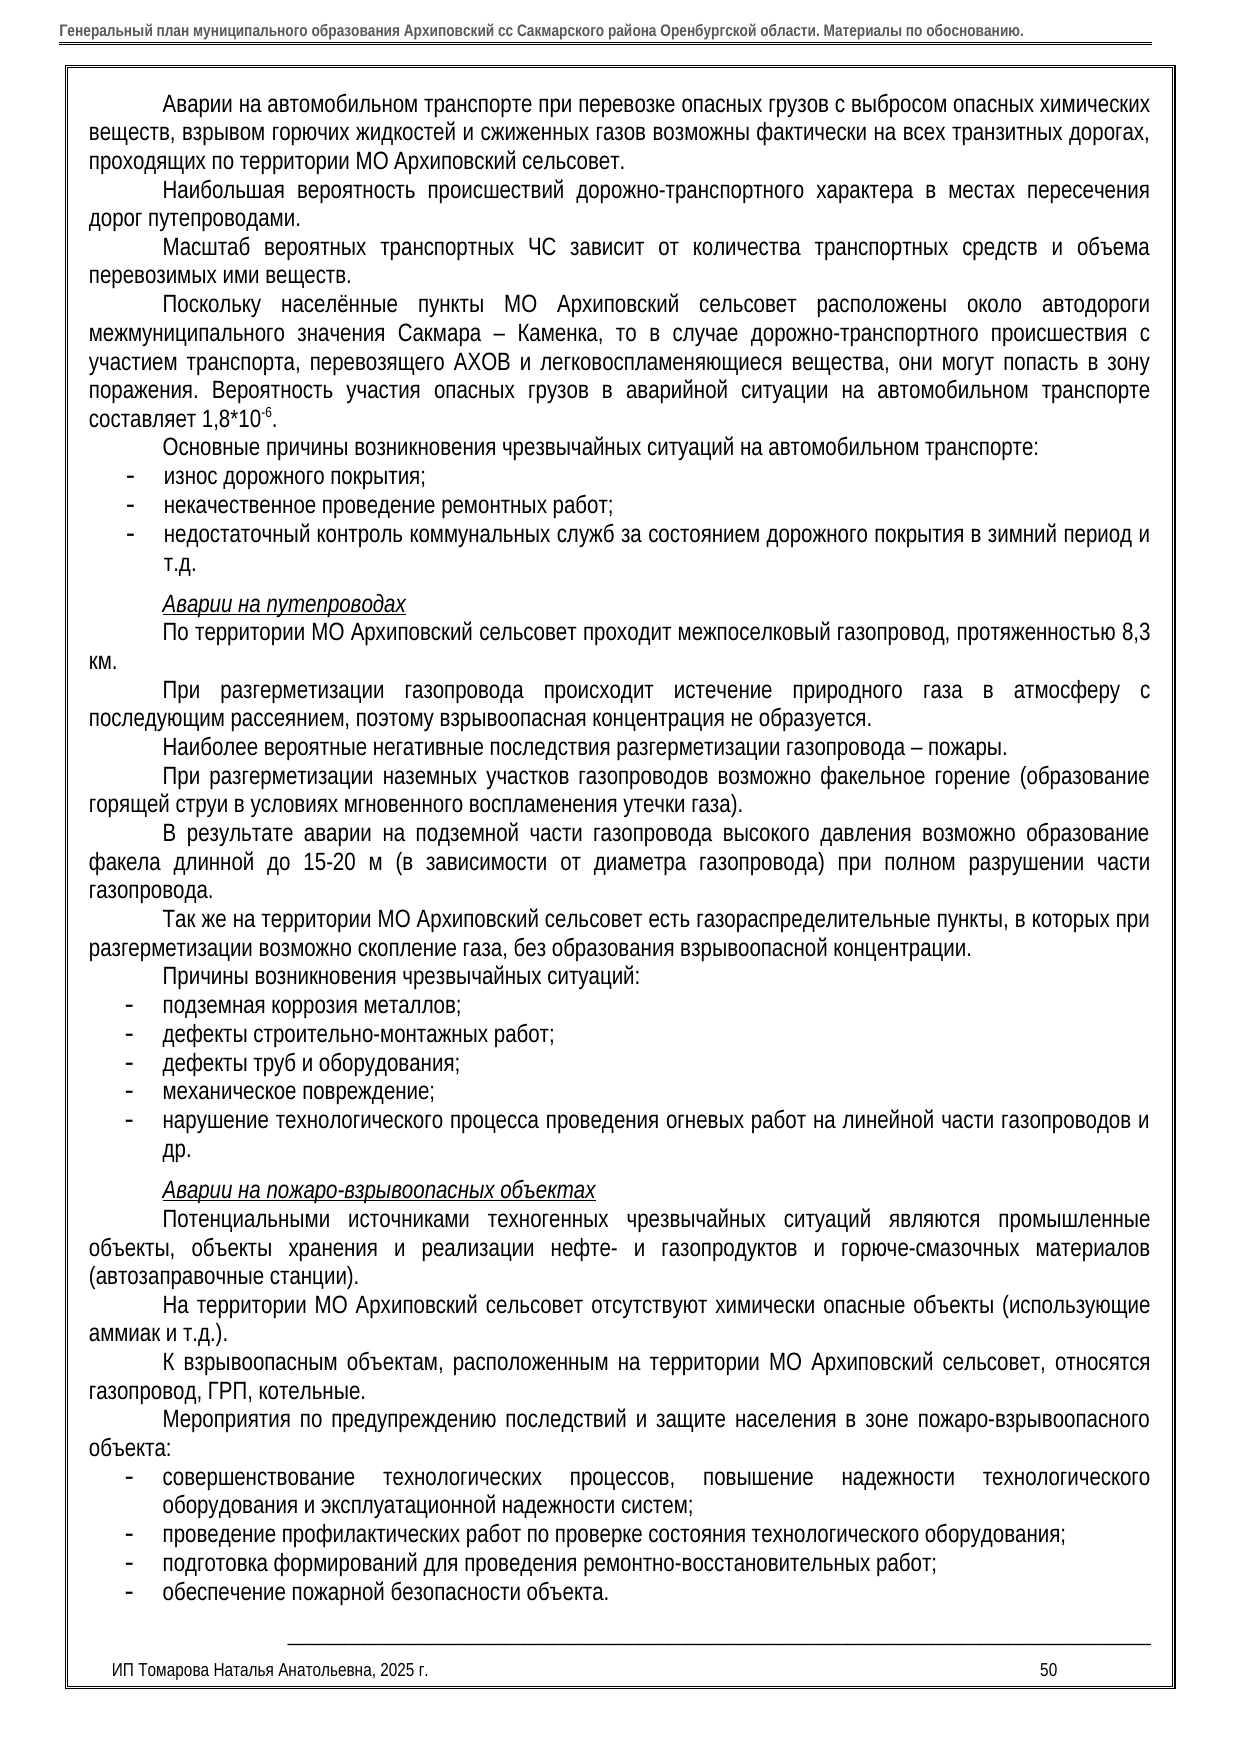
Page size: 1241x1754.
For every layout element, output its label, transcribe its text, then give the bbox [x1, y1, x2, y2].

text Масштаб вероятных транспортных ЧС зависит от количества транспортных средств и объема перевозимых ими веществ. [89, 232, 1152, 289]
text На территории МО Архиповский сельсовет отсутствуют химически опасные объекты (использующие аммиак и т.д.). [89, 1290, 1152, 1347]
text При разгерметизации газопровода происходит истечение природного газа в атмосферу с последующим рассеянием, поэтому взрывоопасная концентрация не образуется. [89, 675, 1152, 732]
list обеспечение пожарной безопасности объекта. [125, 1577, 1152, 1606]
text К взрывоопасным объектам, расположенным на территории МО Архиповский сельсовет, относятся газопровод, ГРП, котельные. [89, 1347, 1152, 1404]
list проведение профилактических работ по проверке состояния технологического оборудования; [125, 1519, 1152, 1548]
text В результате аварии на подземной части газопровода высокого давления возможно образование факела длинной до 15-20 м (в зависимости от диаметра газопровода) при полном разрушении части газопровода. [89, 818, 1152, 904]
list износ дорожного покрытия; [126, 461, 1152, 490]
list некачественное проведение ремонтных работ; [126, 490, 1152, 519]
list подготовка формирований для проведения ремонтно-восстановительных работ; [125, 1548, 1152, 1577]
text Наиболее вероятные негативные последствия разгерметизации газопровода – пожары. [89, 732, 1152, 761]
list совершенствование технологических процессов, повышение надежности технологического оборудования и эксплуатационной надежности систем; [125, 1462, 1152, 1519]
text Основные причины возникновения чрезвычайных ситуаций на автомобильном транспорте: [89, 432, 1152, 461]
list недостаточный контроль коммунальных служб за состоянием дорожного покрытия в зимний период и т.д. [126, 519, 1152, 576]
text Наибольшая вероятность происшествий дорожно-транспортного характера в местах пересечения дорог путепроводами. [89, 174, 1152, 232]
text Мероприятия по предупреждению последствий и защите населения в зоне пожаро-взрывоопасного объекта: [89, 1404, 1152, 1462]
text Аварии на путепроводах [89, 589, 1152, 617]
text Так же на территории МО Архиповский сельсовет есть газораспределительные пункты, в которых при разгерметизации возможно скопление газа, без образования взрывоопасной концентрации. [89, 904, 1152, 961]
list подземная коррозия металлов; [125, 990, 1152, 1019]
text Аварии на пожаро-взрывоопасных объектах [89, 1175, 1152, 1204]
list дефекты труб и оборудования; [125, 1047, 1152, 1076]
list механическое повреждение; [125, 1076, 1152, 1105]
text При разгерметизации наземных участков газопроводов возможно факельное горение (образование горящей струи в условиях мгновенного воспламенения утечки газа). [89, 761, 1152, 818]
list дефекты строительно-монтажных работ; [125, 1019, 1152, 1047]
list нарушение технологического процесса проведения огневых работ на линейной части газопроводов и др. [125, 1105, 1152, 1163]
text Аварии на автомобильном транспорте при перевозке опасных грузов с выбросом опасных химических веществ, взрывом горючих жидкостей и сжиженных газов возможны фактически на всех транзитных дорогах, проходящих по территории МО Архиповский сельсовет. [89, 89, 1152, 174]
text Причины возникновения чрезвычайных ситуаций: [89, 961, 1152, 990]
text Потенциальными источниками техногенных чрезвычайных ситуаций являются промышленные объекты, объекты хранения и реализации нефте- и газопродуктов и горюче-смазочных материалов (автозаправочные станции). [89, 1204, 1152, 1290]
text По территории МО Архиповский сельсовет проходит межпоселковый газопровод, протяженностью 8,3 км. [89, 617, 1152, 675]
text Поскольку населённые пункты МО Архиповский сельсовет расположены около автодороги межмуниципального значения Сакмара – Каменка, то в случае дорожно-транспортного происшествия с участием транспорта, перевозящего АХОВ и легковоспламеняющиеся вещества, они могут попасть в зону поражения. Вероятность участия опасных грузов в аварийной ситуации на автомобильном транспорте составляет 1,8*10-6. [89, 289, 1152, 432]
